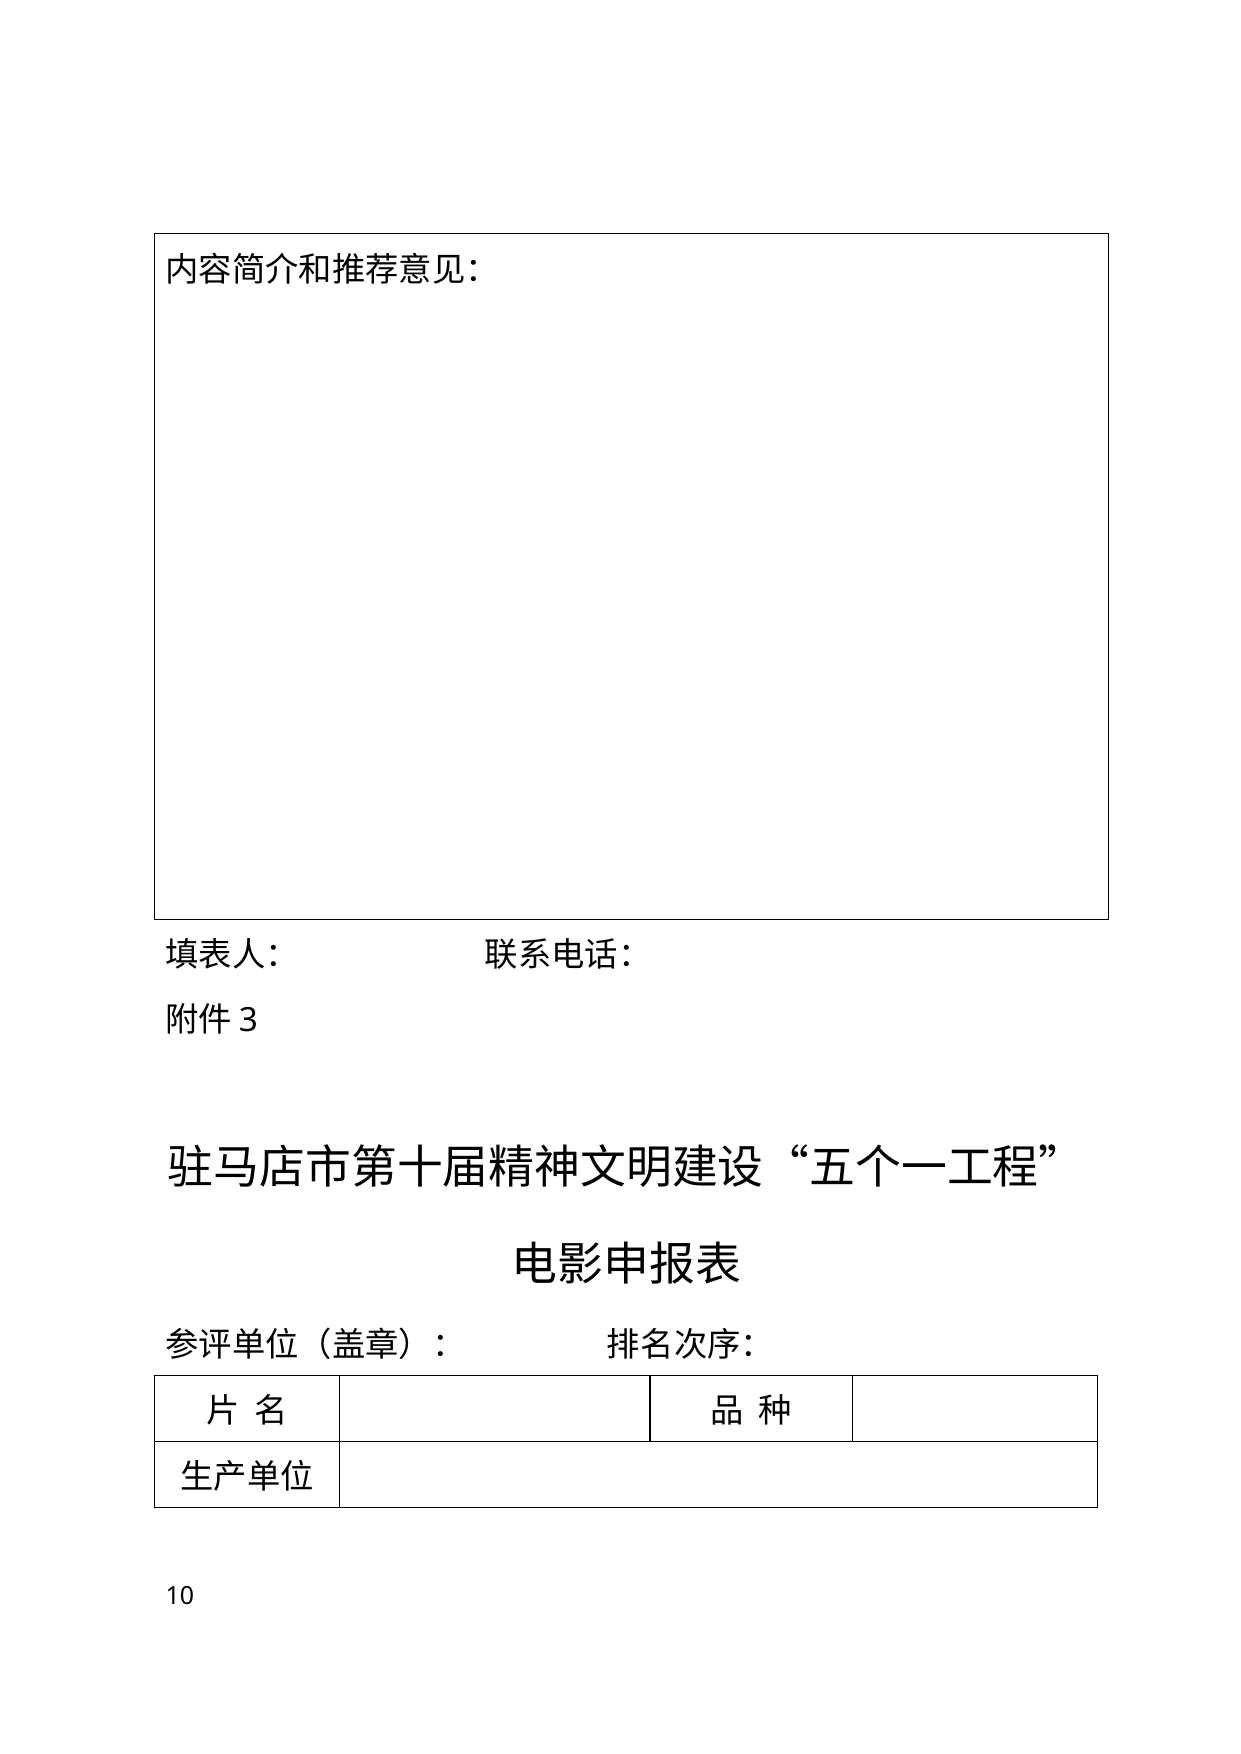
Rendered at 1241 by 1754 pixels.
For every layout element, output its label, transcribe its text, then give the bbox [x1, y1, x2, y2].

text 填表人： 联系电话： [165, 920, 1087, 984]
table_header [340, 1376, 649, 1441]
text 附件3 [165, 984, 1087, 1049]
text 参评单位（盖章）： 排名次序： [165, 1309, 1087, 1374]
table_cell [340, 1442, 1097, 1507]
text 驻马店市第十届精神文明建设“五个一工程” [165, 1114, 1087, 1212]
text 电影申报表 [165, 1212, 1087, 1309]
table_header [853, 1376, 1097, 1441]
table_header 片 名 [155, 1376, 339, 1441]
table_cell 内容简介和推荐意见： [155, 234, 1108, 918]
table_header 品 种 [651, 1376, 852, 1441]
table_cell 生产单位 [155, 1442, 339, 1507]
